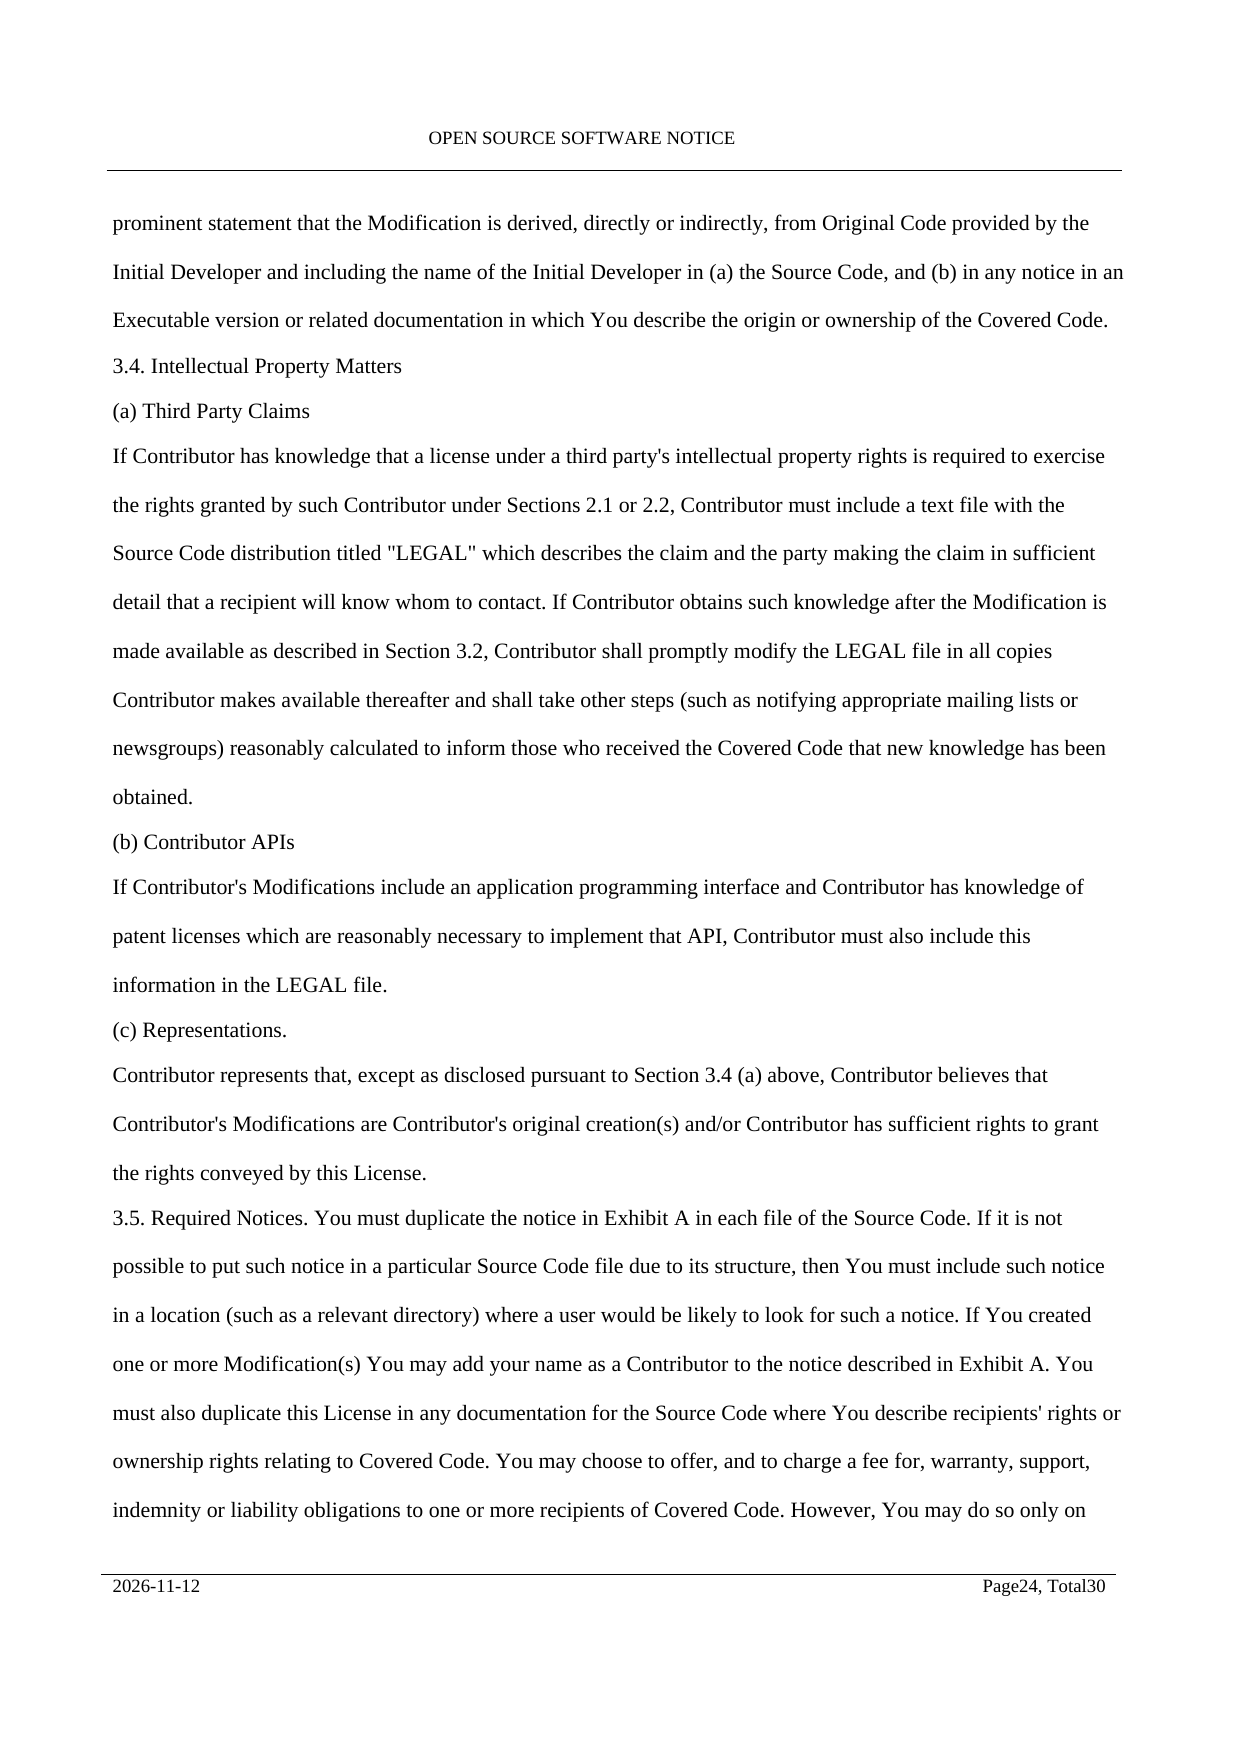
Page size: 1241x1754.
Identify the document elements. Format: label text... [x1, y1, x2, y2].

text 3.4. Intellectual Property Matters [112, 349, 1128, 381]
text Contributor represents that, except as disclosed pursuant to Section 3.4 (a) above, Contributor believes that Contributor's Modifications are Contributor's original creation(s) and/or Contributor has sufficient rights to grant the rights conveyed by this License. [112, 1058, 1128, 1188]
text If Contributor's Modifications include an application programming interface and Contributor has knowledge of patent licenses which are reasonably necessary to implement that API, Contributor must also include this information in the LEGAL file. [112, 871, 1128, 1001]
text If Contributor has knowledge that a license under a third party's intellectual property rights is required to exercise the rights granted by such Contributor under Sections 2.1 or 2.2, Contributor must include a text file with the Source Code distribution titled "LEGAL" which describes the claim and the party making the claim in sufficient detail that a recipient will know whom to contact. If Contributor obtains such knowledge after the Modification is made available as described in Section 3.2, Contributor shall promptly modify the LEGAL file in all copies Contributor makes available thereafter and shall take other steps (such as notifying appropriate mailing lists or newsgroups) reasonably calculated to inform those who received the Covered Code that new knowledge has been obtained. [112, 439, 1128, 813]
text (b) Contributor APIs [112, 826, 1128, 858]
text (c) Representations. [112, 1013, 1128, 1046]
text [112, 206, 1128, 336]
text (a) Third Party Claims [112, 394, 1128, 427]
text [112, 1201, 1128, 1526]
